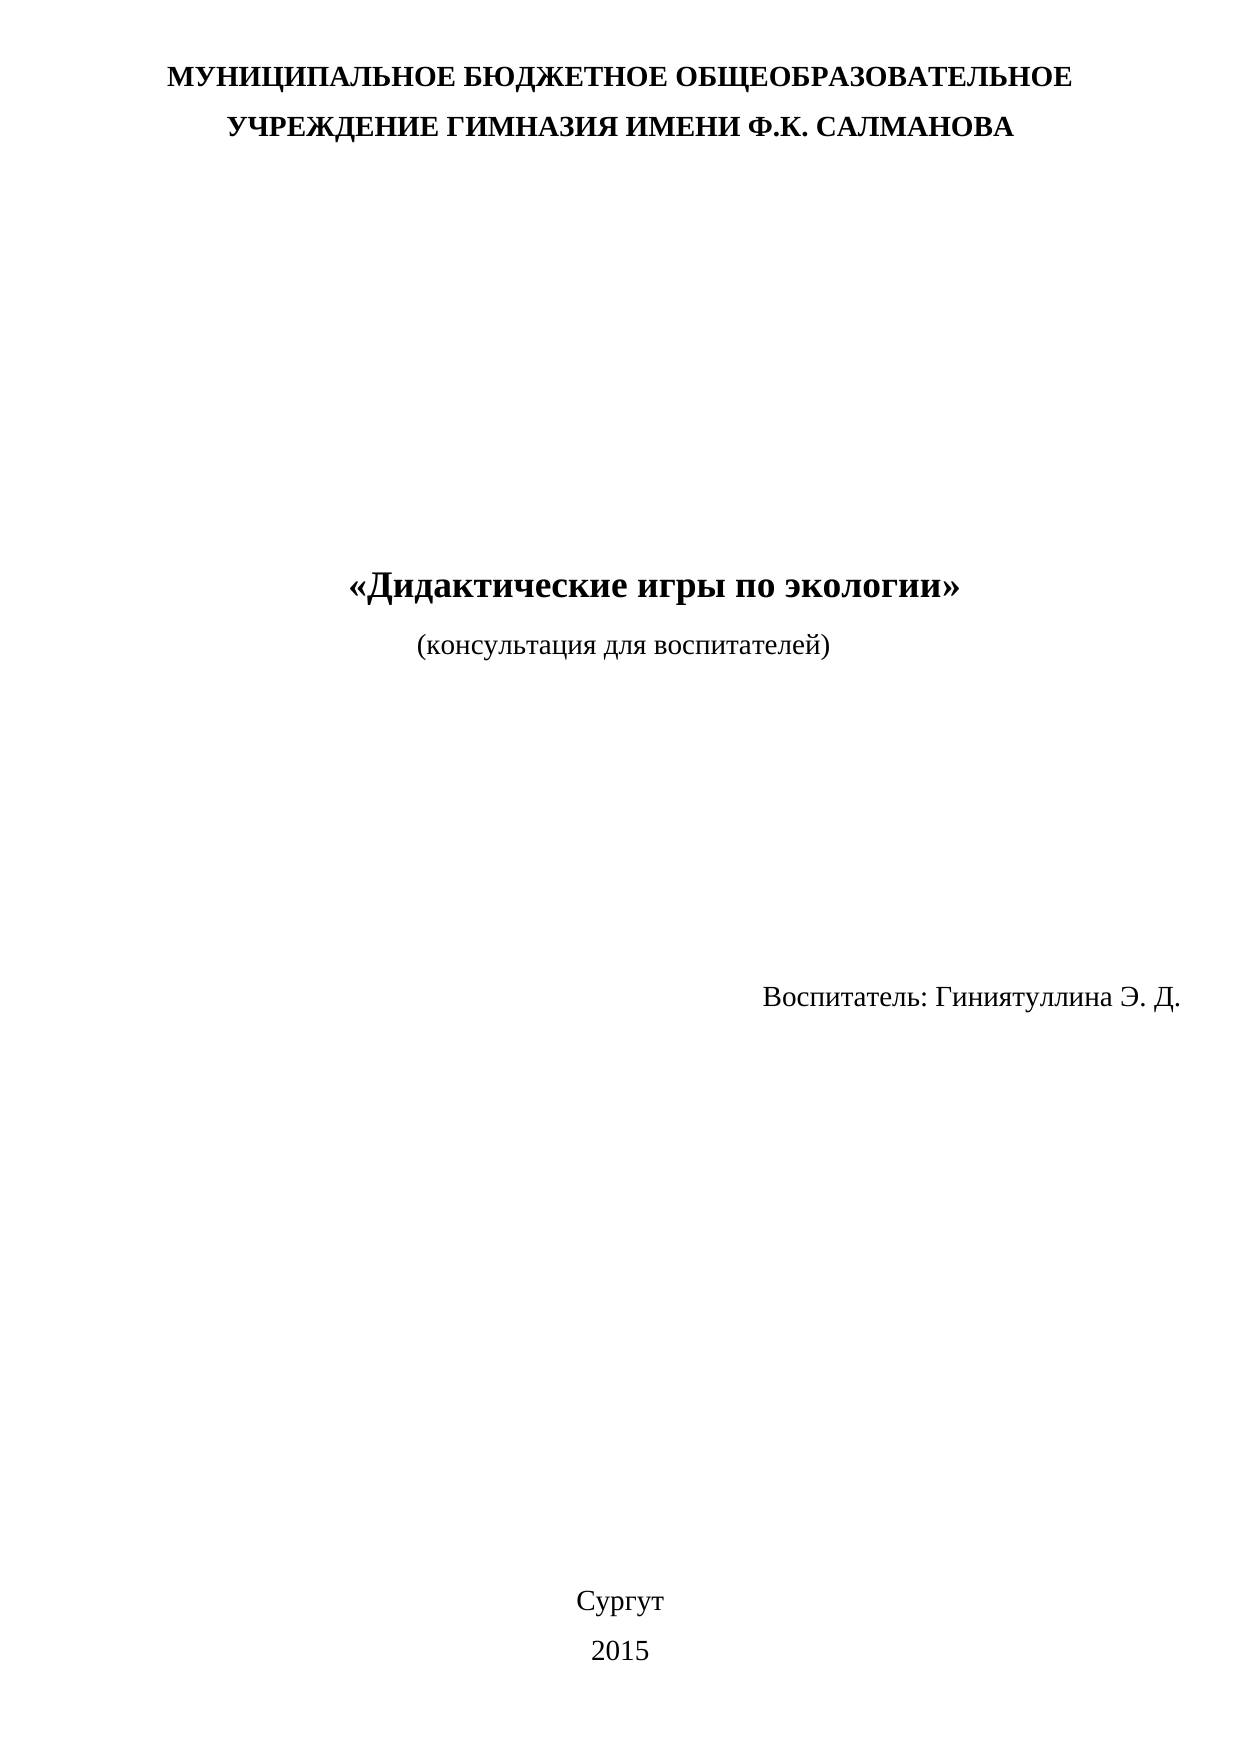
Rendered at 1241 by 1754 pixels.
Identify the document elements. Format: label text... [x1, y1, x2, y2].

text 2015 [59, 1633, 1181, 1667]
text «Дидактические игры по экологии» [59, 562, 1181, 605]
text Воспитатель: Гиниятуллина Э. Д. [59, 979, 1181, 1013]
text Сургут [59, 1583, 1181, 1616]
text МУНИЦИПАЛЬНОЕ БЮДЖЕТНОЕ ОБЩЕОБРАЗОВАТЕЛЬНОЕ УЧРЕЖДЕНИЕ ГИМНАЗИЯ ИМЕНИ Ф.К. САЛМАНОВА [59, 59, 1181, 143]
text (консультация для воспитателей) [59, 627, 1181, 660]
